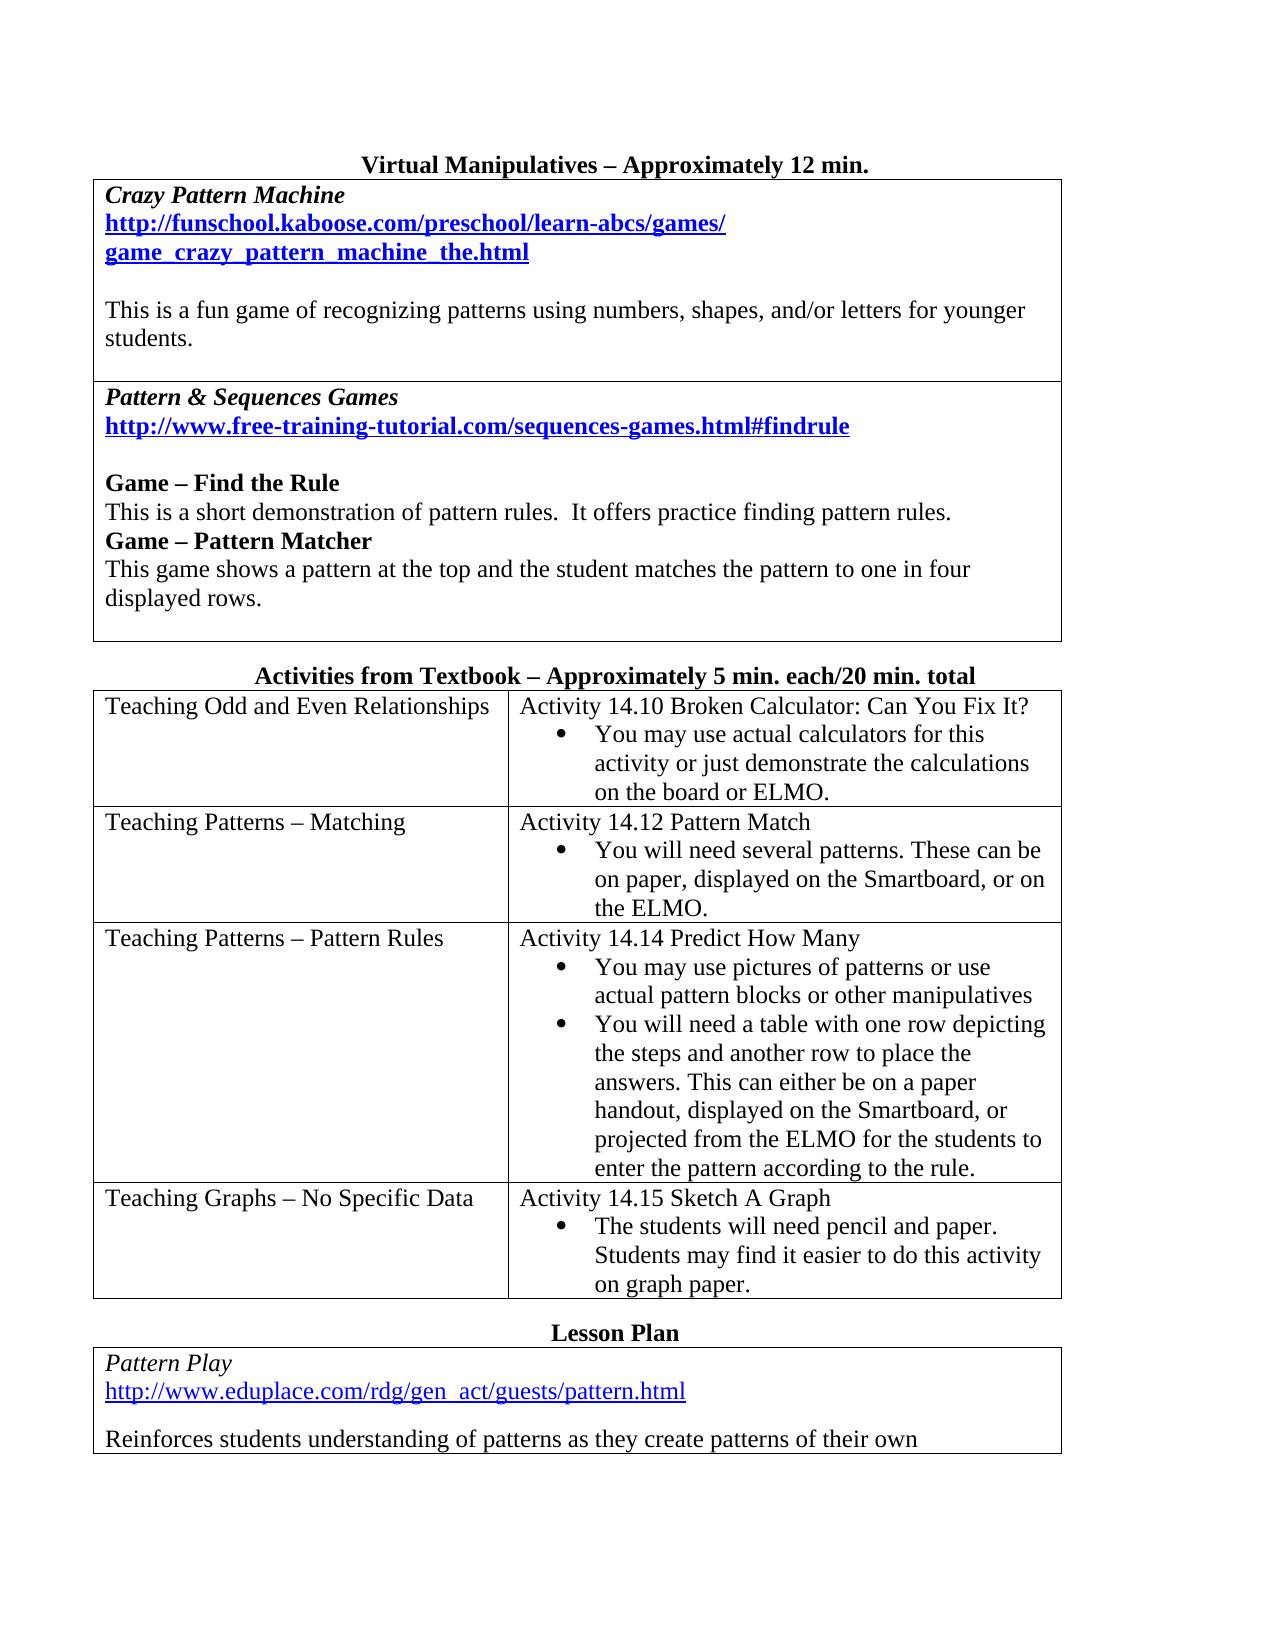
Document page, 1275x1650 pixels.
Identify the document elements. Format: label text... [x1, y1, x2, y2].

table_cell Activity 14.14 Predict How Many You may use pictures of patterns or use actual pattern blocks or other manipulatives You will need a table with one row depicting the steps and another row to place the answers. This can either be on a paper handout, displayed on the Smartboard, or projected from the ELMO for the students to enter the pattern according to the rule. [509, 923, 1061, 1182]
table_cell Activity 14.15 Sketch A Graph The students will need pencil and paper. Students may find it easier to do this activity on graph paper. [509, 1183, 1061, 1298]
text Lesson Plan [105, 1318, 1125, 1347]
table_header Activity 14.10 Broken Calculator: Can You Fix It? You may use actual calculators for this activity or just demonstrate the calculations on the board or ELMO. [509, 691, 1061, 806]
table_cell Teaching Patterns – Pattern Rules [94, 923, 508, 1182]
text Activities from Textbook – Approximately 5 min. each/20 min. total [105, 661, 1125, 690]
text Virtual Manipulatives – Approximately 12 min. [105, 150, 1125, 179]
table_cell Teaching Patterns – Matching [94, 807, 508, 922]
table_cell Activity 14.12 Pattern Match You will need several patterns. These can be on paper, displayed on the Smartboard, or on the ELMO. [509, 807, 1061, 922]
table_cell Pattern & Sequences Games http://www.free-training-tutorial.com/sequences-games.html#findrule Game – Find the Rule This is a short demonstration of pattern rules. It offers practice finding pattern rules. Game – Pattern Matcher This game shows a pattern at the top and the student matches the pattern to one in four displayed rows. [94, 382, 1061, 641]
table_header Teaching Odd and Even Relationships [94, 691, 508, 806]
table_header Pattern Play http://www.eduplace.com/rdg/gen_act/guests/pattern.html Reinforces students understanding of patterns as they create patterns of their own [94, 1348, 1061, 1453]
table_cell Teaching Graphs – No Specific Data [94, 1183, 508, 1298]
table_header Crazy Pattern Machine http://funschool.kaboose.com/preschool/learn-abcs/games/game_crazy_pattern_machine_the.html This is a fun game of recognizing patterns using numbers, shapes, and/or letters for younger students. [94, 180, 1061, 381]
